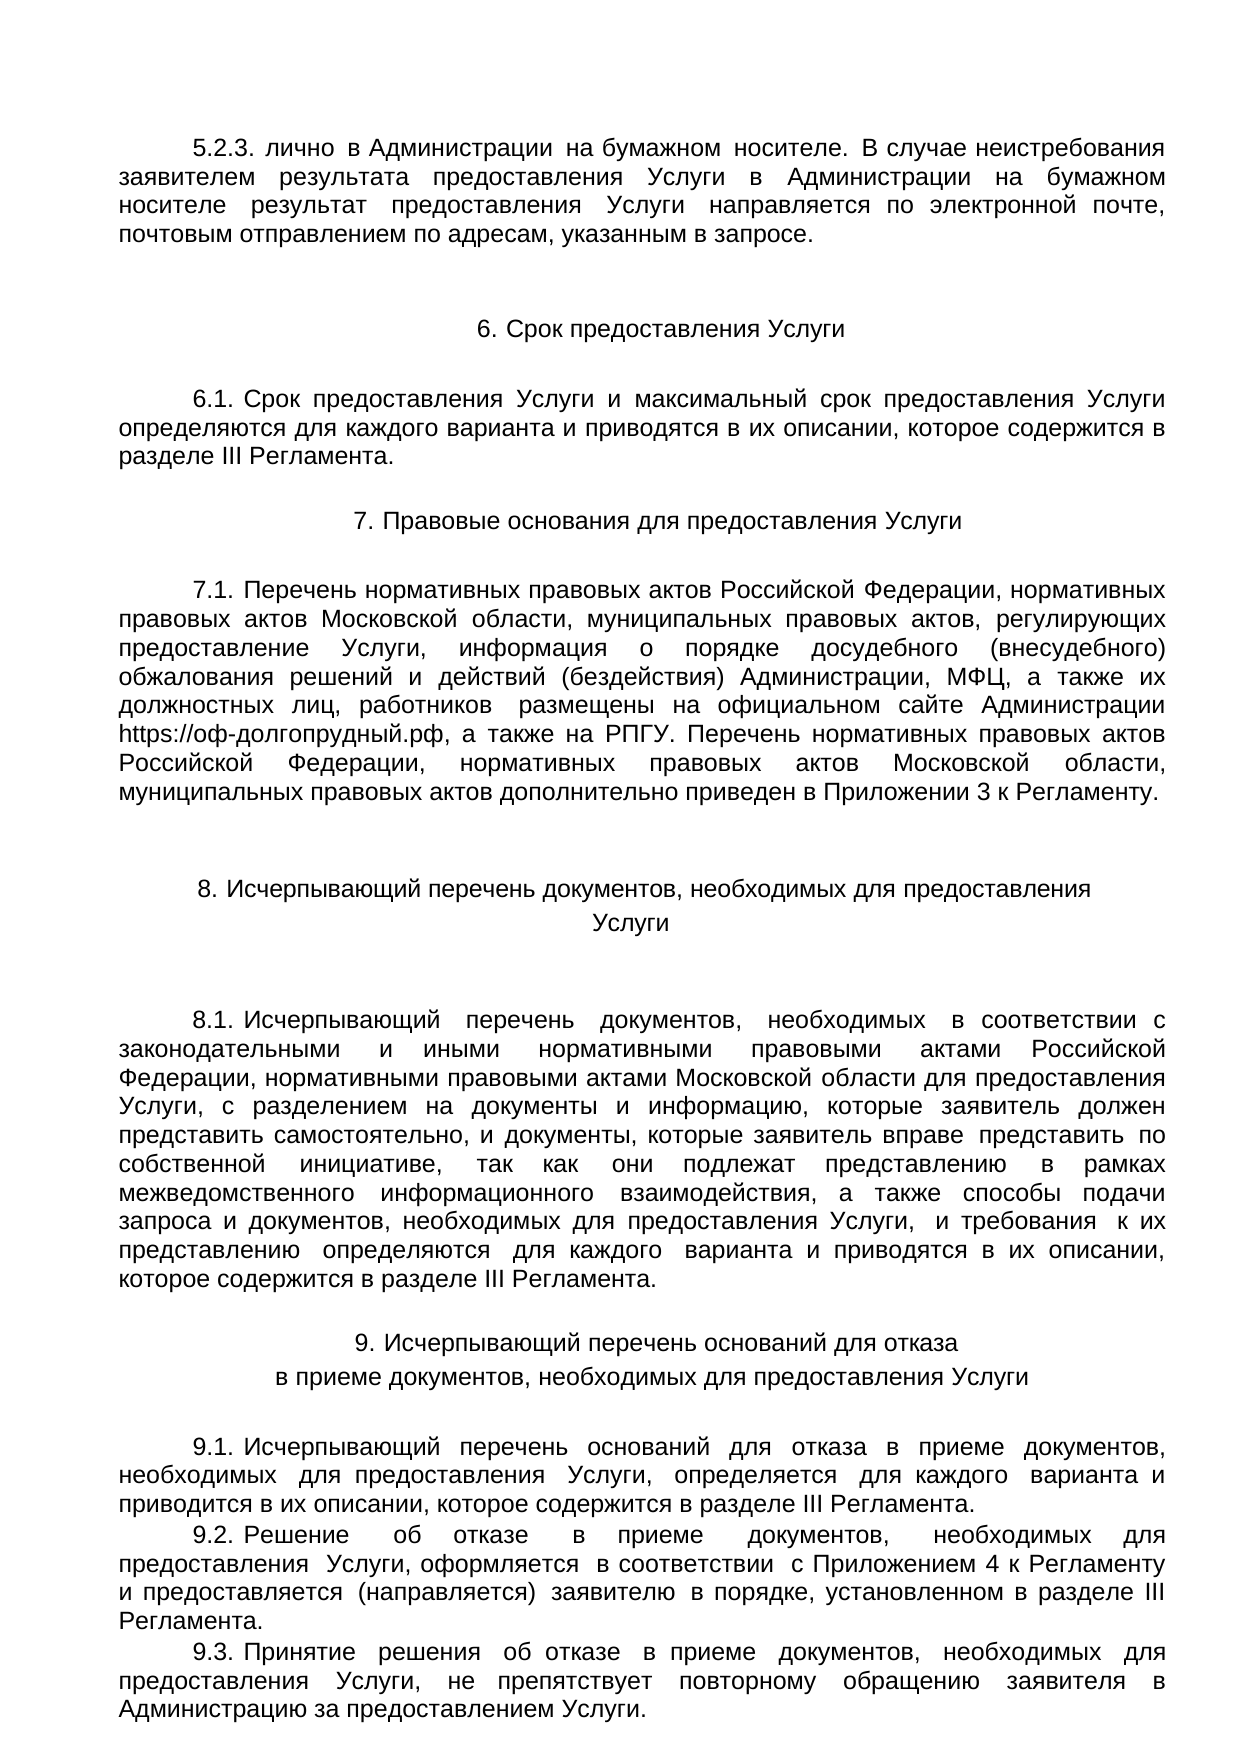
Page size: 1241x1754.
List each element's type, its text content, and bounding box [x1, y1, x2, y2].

list Решение об отказе в приеме документов, необходимых для предоставления Услуги, оформляется в соответствии с Приложением 4 к Регламенту и предоставляется (направляется) заявителю в порядке, установленном в разделе III Регламента. [118, 1520, 1166, 1635]
text в приеме документов, необходимых для предоставления Услуги [275, 1362, 1166, 1391]
list Срок предоставления Услуги и максимальный срок предоставления Услуги определяются для каждого варианта и приводятся в их описании, которое содержится в разделе III Регламента. [118, 384, 1166, 470]
text Услуги [592, 908, 1166, 937]
list Исчерпывающий перечень оснований для отказа [354, 1328, 1166, 1357]
list Срок предоставления Услуги [477, 314, 1166, 343]
list Перечень нормативных правовых актов Российской Федерации, нормативных правовых актов Московской области, муниципальных правовых актов, регулирующих предоставление Услуги, информация о порядке досудебного (внесудебного) обжалования решений и действий (бездействия) Администрации, МФЦ, а также их должностных лиц, работников размещены на официальном сайте Администрации https://оф-долгопрудный.рф, а также на РПГУ. Перечень нормативных правовых актов Российской Федерации, нормативных правовых актов Московской области, муниципальных правовых актов дополнительно приведен в Приложении 3 к Регламенту. [118, 575, 1166, 805]
list Принятие решения об отказе в приеме документов, необходимых для предоставления Услуги, не препятствует повторному обращению заявителя в Администрацию за предоставлением Услуги. [118, 1637, 1166, 1723]
list лично в Администрации на бумажном носителе. В случае неистребования заявителем результата предоставления Услуги в Администрации на бумажном носителе результат предоставления Услуги направляется по электронной почте, почтовым отправлением по адресам, указанным в запросе. [118, 133, 1166, 248]
list Исчерпывающий перечень документов, необходимых в соответствии с законодательными и иными нормативными правовыми актами Российской Федерации, нормативными правовыми актами Московской области для предоставления Услуги, с разделением на документы и информацию, которые заявитель должен представить самостоятельно, и документы, которые заявитель вправе представить по собственной инициативе, так как они подлежат представлению в рамках межведомственного информационного взаимодействия, а также способы подачи запроса и документов, необходимых для предоставления Услуги, и требования к их представлению определяются для каждого варианта и приводятся в их описании, которое содержится в разделе III Регламента. [118, 1005, 1166, 1292]
list Исчерпывающий перечень оснований для отказа в приеме документов, необходимых для предоставления Услуги, определяется для каждого варианта и приводится в их описании, которое содержится в разделе III Регламента. [118, 1432, 1166, 1518]
list Исчерпывающий перечень документов, необходимых для предоставления [197, 874, 1166, 903]
list Правовые основания для предоставления Услуги [353, 506, 1166, 534]
